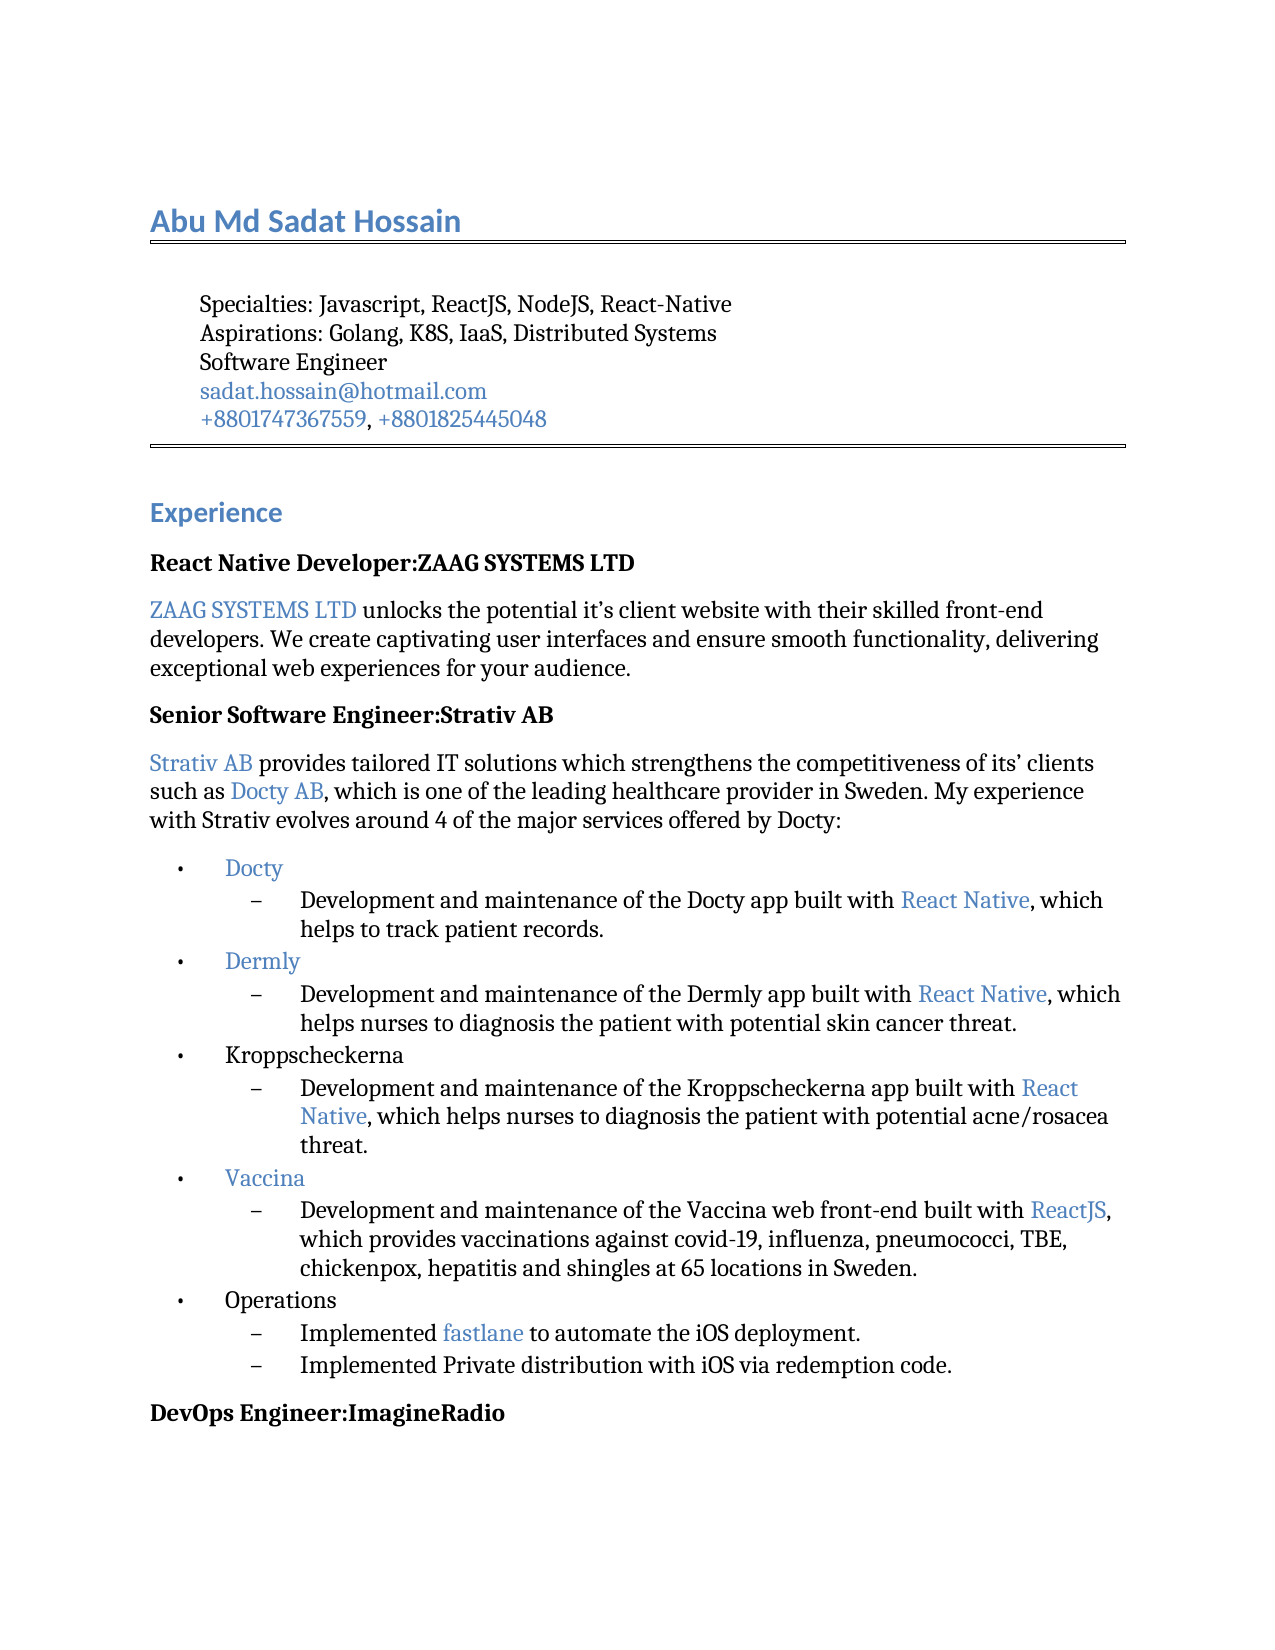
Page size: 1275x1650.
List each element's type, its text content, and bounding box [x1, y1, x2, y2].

text Senior Software Engineer:Strativ AB [150, 701, 1125, 730]
list Development and maintenance of the Kroppscheckerna app built with React Native, which helps nurses to diagnosis the patient with potential acne/rosacea threat. [250, 1073, 1125, 1160]
list Development and maintenance of the Docty app built with React Native, which helps to track patient records. [250, 886, 1125, 943]
subtitle Abu Md Sadat Hossain [150, 200, 1125, 240]
text React Native Developer:ZAAG SYSTEMS LTD [150, 548, 1125, 577]
text DevOps Engineer:ImagineRadio [150, 1398, 1125, 1427]
text Specialties: Javascript, ReactJS, NodeJS, React-Native Aspirations: Golang, K8S, IaaS, Distributed Systems Software Engineer sadat.hossain@hotmail.com +8801747367559, +8801825445048 [200, 290, 1075, 434]
list Docty [175, 853, 1125, 882]
list Dermly [175, 947, 1125, 976]
text Strativ AB provides tailored IT solutions which strengthens the competitiveness of its’ clients such as Docty AB, which is one of the leading healthcare provider in Sweden. My experience with Strativ evolves around 4 of the major services offered by Docty: [150, 748, 1125, 835]
list Development and maintenance of the Vaccina web front-end built with ReactJS, which provides vaccinations against covid-19, influenza, pneumococci, TBE, chickenpox, hepatitis and shingles at 65 locations in Sweden. [250, 1196, 1125, 1282]
list Implemented Private distribution with iOS via redemption code. [250, 1351, 1125, 1380]
list Operations [175, 1286, 1125, 1315]
text ZAAG SYSTEMS LTD unlocks the potential it’s client website with their skilled front-end developers. We create captivating user interfaces and ensure smooth functionality, delivering exceptional web experiences for your audience. [150, 596, 1125, 682]
list Kroppscheckerna [175, 1041, 1125, 1070]
subtitle Experience [150, 494, 1125, 530]
list Implemented fastlane to automate the iOS deployment. [250, 1318, 1125, 1347]
list Vaccina [175, 1163, 1125, 1192]
list Development and maintenance of the Dermly app built with React Native, which helps nurses to diagnosis the patient with potential skin cancer threat. [250, 980, 1125, 1037]
